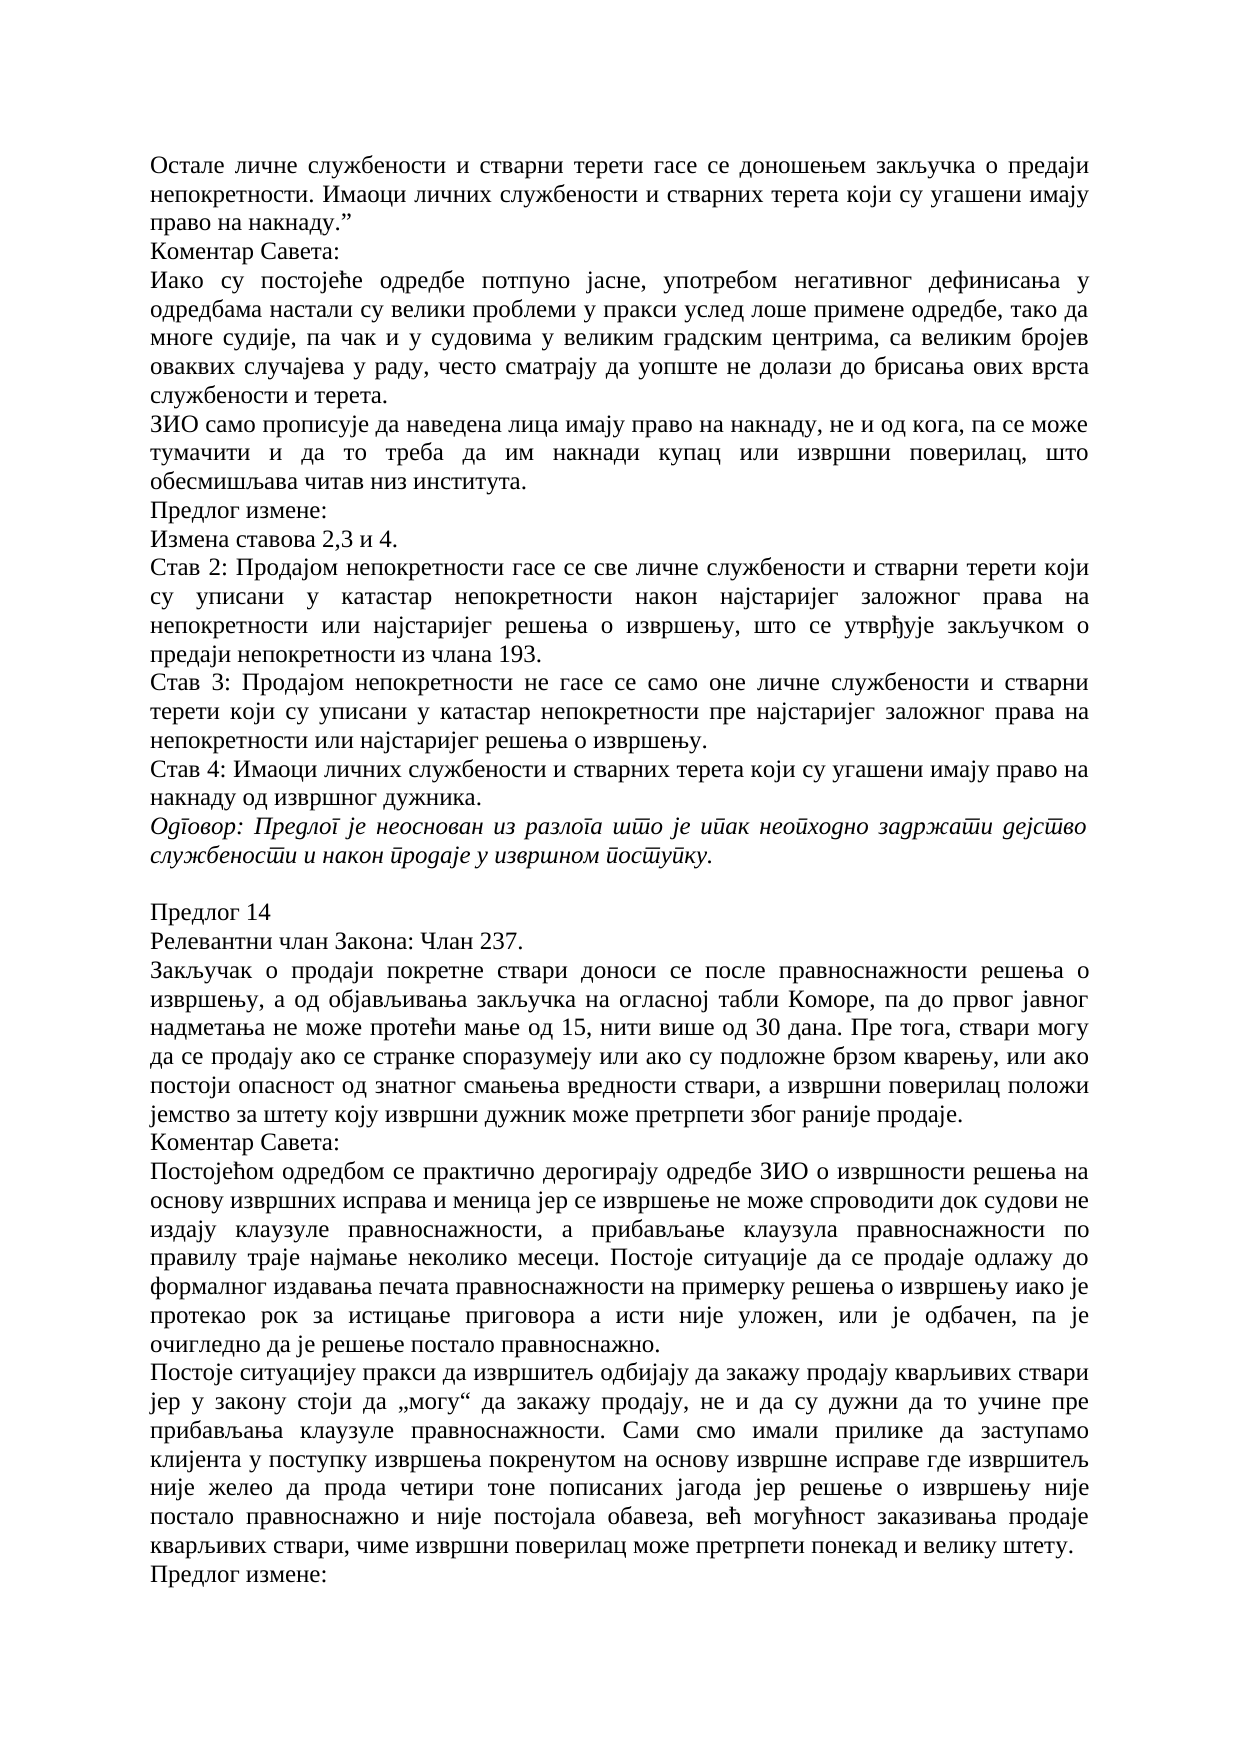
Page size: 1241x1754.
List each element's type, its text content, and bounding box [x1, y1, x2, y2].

text Став 2: Продајом непокретности гасе се све личне службености и стварни терети који су уписани у катастар непокретности након најстаријег заложног права на непокретности или најстаријег решења о извршењу, што се утврђује закључком о предаји непокретности из члана 193. [150, 552, 1090, 667]
text Предлог измене: [150, 1559, 1090, 1587]
text Предлог измене: [150, 495, 1090, 524]
text Остале личне службености и стварни терети гасе се доношењем закључка о предаји непокретности. Имаоци личних службености и стварних терета који су угашени имају право на накнаду.” [150, 150, 1090, 236]
text Иако су постојеће одредбе потпуно јасне, употребом негативног дефинисања у одредбама настали су велики проблеми у пракси услед лоше примене одредбе, тако да многе судије, па чак и у судовима у великим градским центрима, са великим бројев оваквих случајева у раду, често сматрају да уопште не долази до брисања ових врста службености и терета. [150, 265, 1090, 409]
text ЗИО само прописује да наведена лица имају право на накнаду, не и од кога, па се може тумачити и да то треба да им накнади купац или извршни поверилац, што обесмишљава читав низ института. [150, 409, 1090, 495]
text Постоје ситуацијеу пракси да извршитељ одбијају да закажу продају кварљивих ствари јер у закону стоји да „могу“ да закажу продају, не и да су дужни да то учине пре прибављања клаузуле правноснажности. Сами смо имали прилике да заступамо клијента у поступку извршења покренутом на основу извршне исправе где извршитељ није желео да прода четири тоне пописаних јагода јер решење о извршењу није постало правноснажно и није постојала обавеза, већ могућност заказивања продаје кварљивих ствари, чиме извршни поверилац може претрпети понекад и велику штету. [150, 1357, 1090, 1559]
text Одговор: Предлог је неоснован из разлога што је ипак неопходно задржати дејство службености и након продаје у извршном поступку. [150, 811, 1090, 869]
text Коментар Савета: [150, 236, 1090, 265]
text Став 3: Продајом непокретности не гасе се само оне личне службености и стварни терети који су уписани у катастар непокретности пре најстаријег заложног права на непокретности или најстаријег решења о извршењу. [150, 667, 1090, 754]
text Предлог 14 [150, 897, 1090, 926]
text Закључак о продаји покретне ствари доноси се после правноснажности решења о извршењу, а од објављивања закључка на огласној табли Коморе, па до првог јавног надметања не може протећи мање од 15, нити више од 30 дана. Пре тога, ствари могу да се продају ако се странке споразумеју или ако су подложне брзом кварењу, или ако постоји опасност од знатног смањења вредности ствари, а извршни поверилац положи јемство за штету коју извршни дужник може претрпети због раније продаје. [150, 955, 1090, 1127]
text Релевантни члан Закона: Члан 237. [150, 926, 1090, 955]
text Став 4: Имаоци личних службености и стварних терета који су угашени имају право на накнаду од извршног дужника. [150, 754, 1090, 811]
text Измена ставова 2,3 и 4. [150, 524, 1090, 552]
text Постојећом одредбом се практично дерогирају одредбе ЗИО о извршности решења на основу извршних исправа и меница јер се извршење не може спроводити док судови не издају клаузуле правноснажности, а прибављање клаузула правноснажности по правилу траје најмање неколико месеци. Постоје ситуације да се продаје одлажу до формалног издавања печата правноснажности на примерку решења о извршењу иако је протекао рок за истицање приговора а исти није уложен, или је одбачен, па је очигледно да је решење постало правноснажно. [150, 1156, 1090, 1357]
text Коментар Савета: [150, 1127, 1090, 1156]
